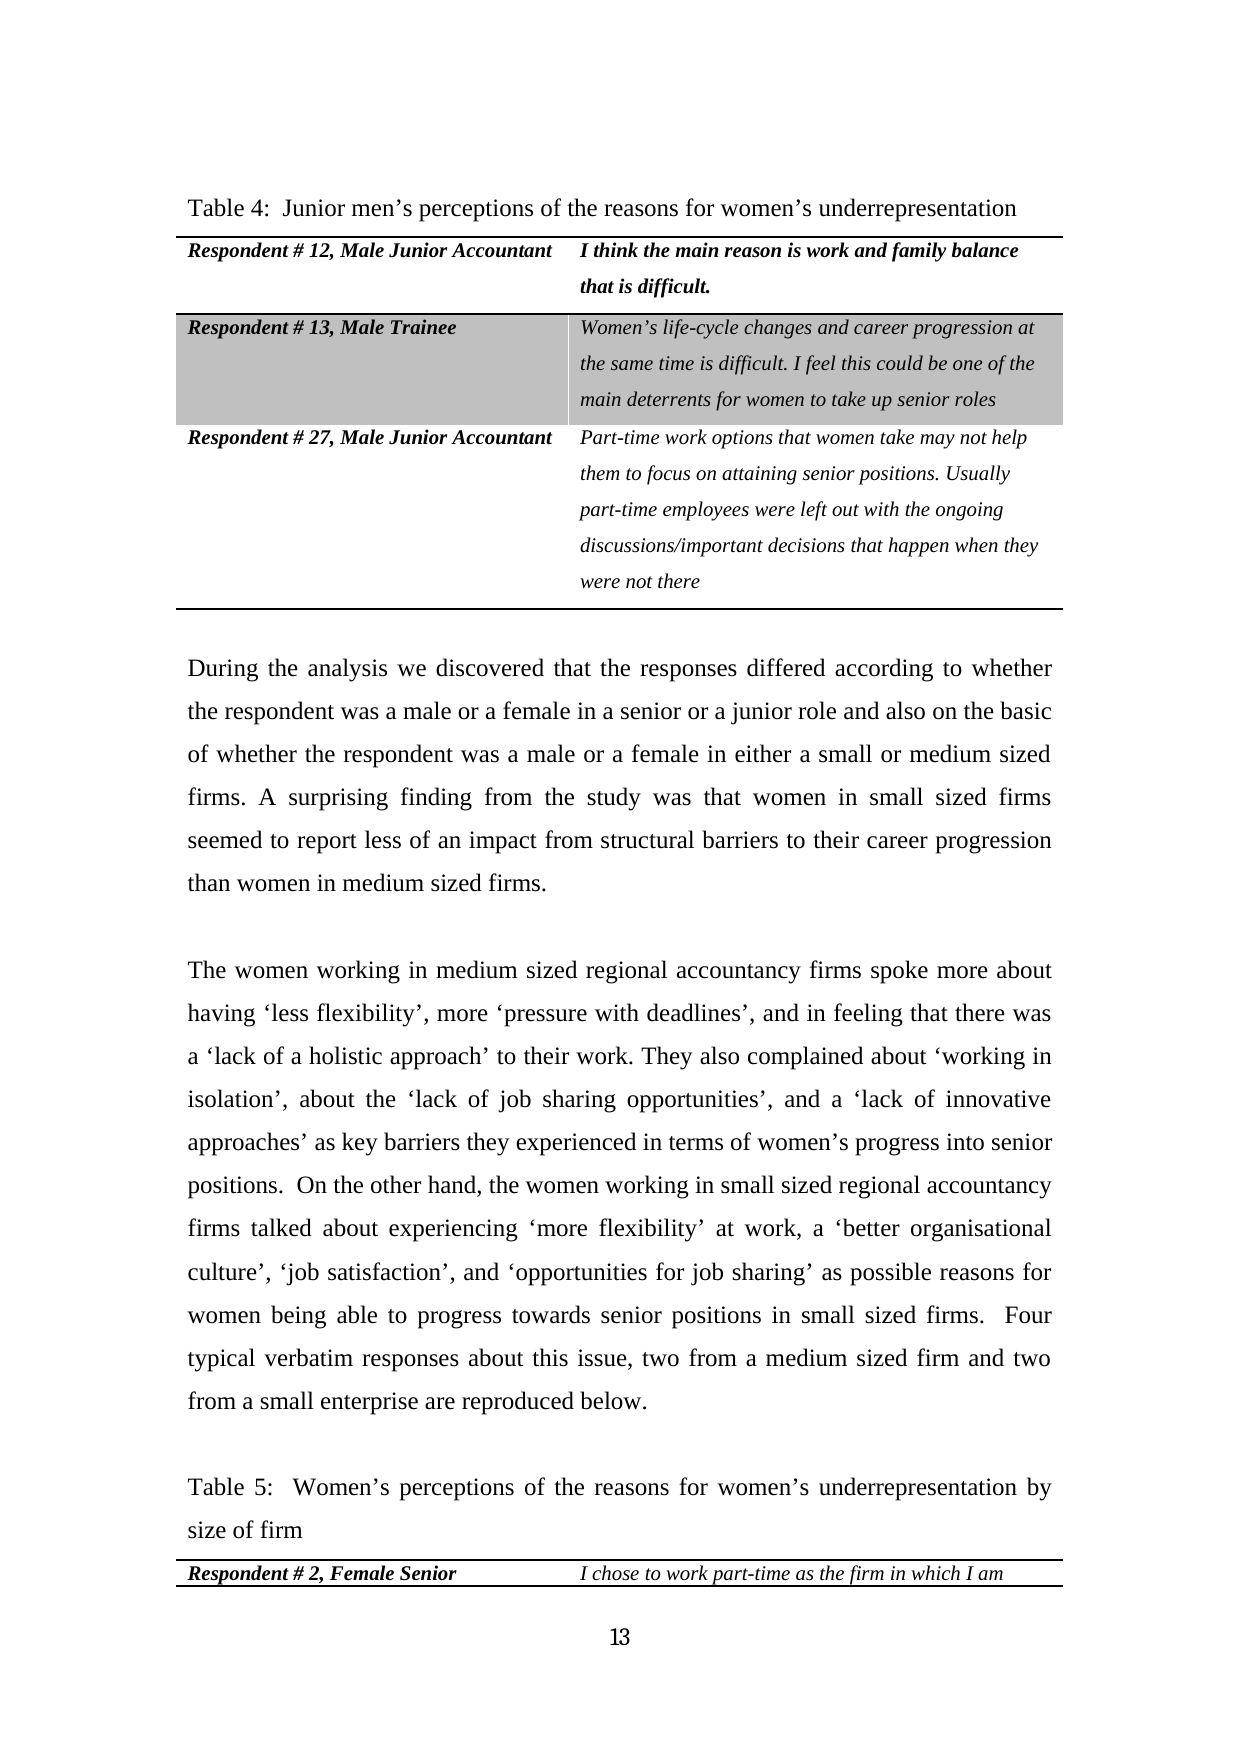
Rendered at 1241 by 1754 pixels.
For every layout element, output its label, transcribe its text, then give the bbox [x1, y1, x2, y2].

text Table 5: Women’s perceptions of the reasons for women’s underrepresentation by size of firm [187, 1472, 1053, 1544]
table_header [569, 1561, 1063, 1585]
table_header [176, 1561, 568, 1585]
text During the analysis we discovered that the responses differed according to whether the respondent was a male or a female in a senior or a junior role and also on the basic of whether the respondent was a male or a female in either a small or medium sized firms. A surprising finding from the study was that women in small sized firms seemed to report less of an impact from structural barriers to their career progression than women in medium sized firms. [187, 653, 1053, 897]
table_cell Respondent # 27, Male Junior Accountant [176, 425, 568, 608]
table_header I think the main reason is work and family balance that is difficult. [569, 238, 1063, 313]
table_cell Women’s life-cycle changes and career progression at the same time is difficult. I feel this could be one of the main deterrents for women to take up senior roles [569, 315, 1063, 425]
text Table 4: Junior men’s perceptions of the reasons for women’s underrepresentation [187, 193, 1053, 222]
table_header Respondent # 12, Male Junior Accountant [176, 238, 568, 313]
text The women working in medium sized regional accountancy firms spoke more about having ‘less flexibility’, more ‘pressure with deadlines’, and in feeling that there was a ‘lack of a holistic approach’ to their work. They also complained about ‘working in isolation’, about the ‘lack of job sharing opportunities’, and a ‘lack of innovative approaches’ as key barriers they experienced in terms of women’s progress into senior positions. On the other hand, the women working in small sized regional accountancy firms talked about experiencing ‘more flexibility’ at work, a ‘better organisational culture’, ‘job satisfaction’, and ‘opportunities for job sharing’ as possible reasons for women being able to progress towards senior positions in small sized firms. Four typical verbatim responses about this issue, two from a medium sized firm and two from a small enterprise are reproduced below. [187, 955, 1053, 1415]
table_cell Part-time work options that women take may not help them to focus on attaining senior positions. Usually part-time employees were left out with the ongoing discussions/important decisions that happen when they were not there [569, 425, 1063, 608]
table_cell Respondent # 13, Male Trainee [176, 315, 568, 425]
